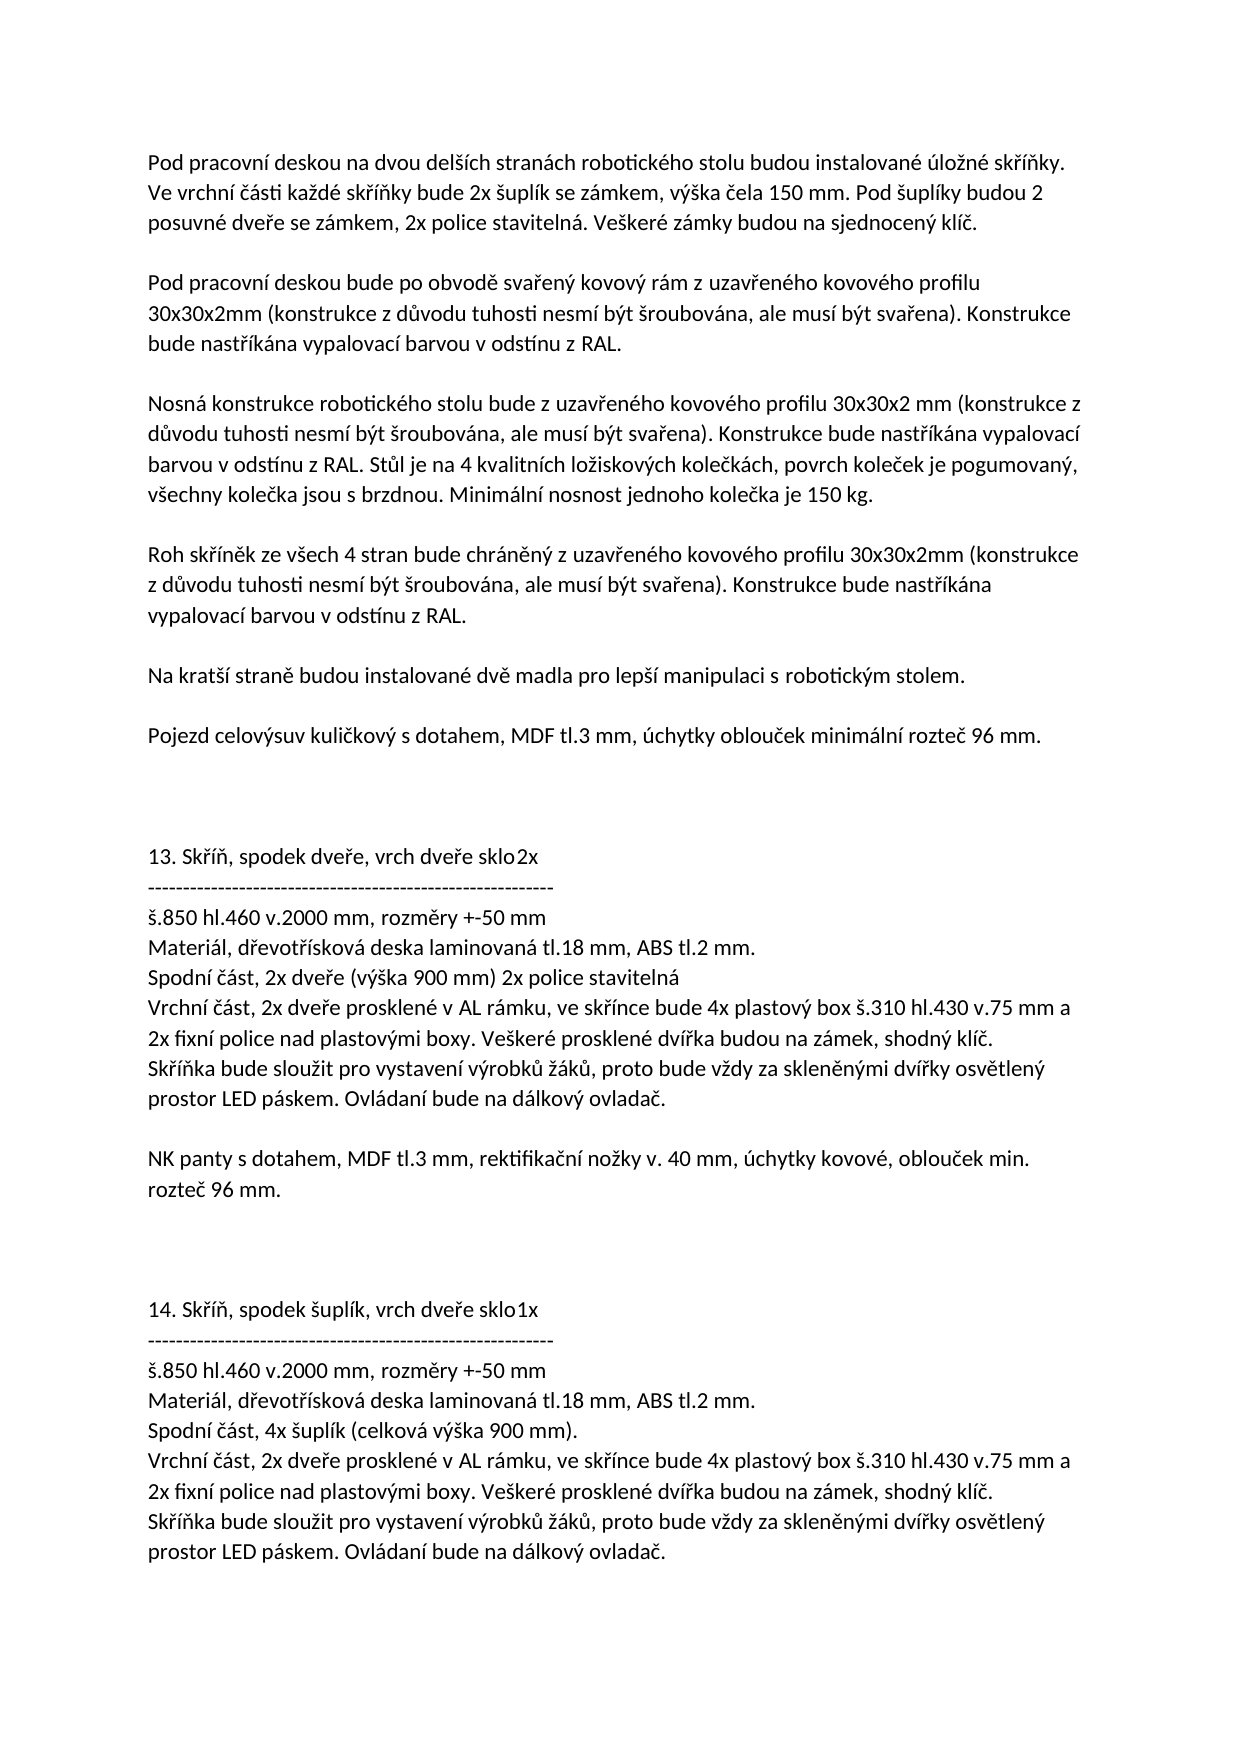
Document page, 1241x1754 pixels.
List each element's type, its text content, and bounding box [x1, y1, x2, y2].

text Pojezd celovýsuv kuličkový s dotahem, MDF tl.3 mm, úchytky oblouček minimální rozteč 96 mm. [148, 722, 1093, 749]
text Vrchní část, 2x dveře prosklené v AL rámku, ve skřínce bude 4x plastový box š.310 hl.430 v.75 mm a 2x fixní police nad plastovými boxy. Veškeré prosklené dvířka budou na zámek, shodný klíč. [148, 993, 1093, 1052]
text Skříňka bude sloužit pro vystavení výrobků žáků, proto bude vždy za skleněnými dvířky osvětlený prostor LED páskem. Ovládaní bude na dálkový ovladač. [148, 1054, 1093, 1112]
text 13. Skříň, spodek dveře, vrch dveře sklo 2x ---------------------------------------------------------- š.850 hl.460 v.2000 mm, rozměry +-50 mm [148, 842, 1093, 931]
text Materiál, dřevotřísková deska laminovaná tl.18 mm, ABS tl.2 mm. [148, 933, 1093, 961]
text Vrchní část, 2x dveře prosklené v AL rámku, ve skřínce bude 4x plastový box š.310 hl.430 v.75 mm a 2x fixní police nad plastovými boxy. Veškeré prosklené dvířka budou na zámek, shodný klíč. [148, 1447, 1093, 1505]
text Skříňka bude sloužit pro vystavení výrobků žáků, proto bude vždy za skleněnými dvířky osvětlený prostor LED páskem. Ovládaní bude na dálkový ovladač. [148, 1507, 1093, 1565]
text Nosná konstrukce robotického stolu bude z uzavřeného kovového profilu 30x30x2 mm (konstrukce z důvodu tuhosti nesmí být šroubována, ale musí být svařena). Konstrukce bude nastříkána vypalovací barvou v odstínu z RAL. Stůl je na 4 kvalitních ložiskových kolečkách, povrch koleček je pogumovaný, všechny kolečka jsou s brzdnou. Minimální nosnost jednoho kolečka je 150 kg. [148, 389, 1093, 508]
text Spodní část, 2x dveře (výška 900 mm) 2x police stavitelná [148, 963, 1093, 991]
text NK panty s dotahem, MDF tl.3 mm, rektifikační nožky v. 40 mm, úchytky kovové, oblouček min. rozteč 96 mm. [148, 1144, 1093, 1203]
text Na kratší straně budou instalované dvě madla pro lepší manipulaci s robotickým stolem. [148, 661, 1093, 689]
text 14. Skříň, spodek šuplík, vrch dveře sklo 1x ---------------------------------------------------------- š.850 hl.460 v.2000 mm, rozměry +-50 mm [148, 1296, 1093, 1384]
text Pod pracovní deskou bude po obvodě svařený kovový rám z uzavřeného kovového profilu 30x30x2mm (konstrukce z důvodu tuhosti nesmí být šroubována, ale musí být svařena). Konstrukce bude nastříkána vypalovací barvou v odstínu z RAL. [148, 268, 1093, 357]
text Pod pracovní deskou na dvou delších stranách robotického stolu budou instalované úložné skříňky. Ve vrchní části každé skříňky bude 2x šuplík se zámkem, výška čela 150 mm. Pod šuplíky budou 2 posuvné dveře se zámkem, 2x police stavitelná. Veškeré zámky budou na sjednocený klíč. [148, 148, 1093, 236]
text Roh skříněk ze všech 4 stran bude chráněný z uzavřeného kovového profilu 30x30x2mm (konstrukce z důvodu tuhosti nesmí být šroubována, ale musí být svařena). Konstrukce bude nastříkána vypalovací barvou v odstínu z RAL. [148, 540, 1093, 629]
text Spodní část, 4x šuplík (celková výška 900 mm). [148, 1416, 1093, 1444]
text Materiál, dřevotřísková deska laminovaná tl.18 mm, ABS tl.2 mm. [148, 1386, 1093, 1414]
